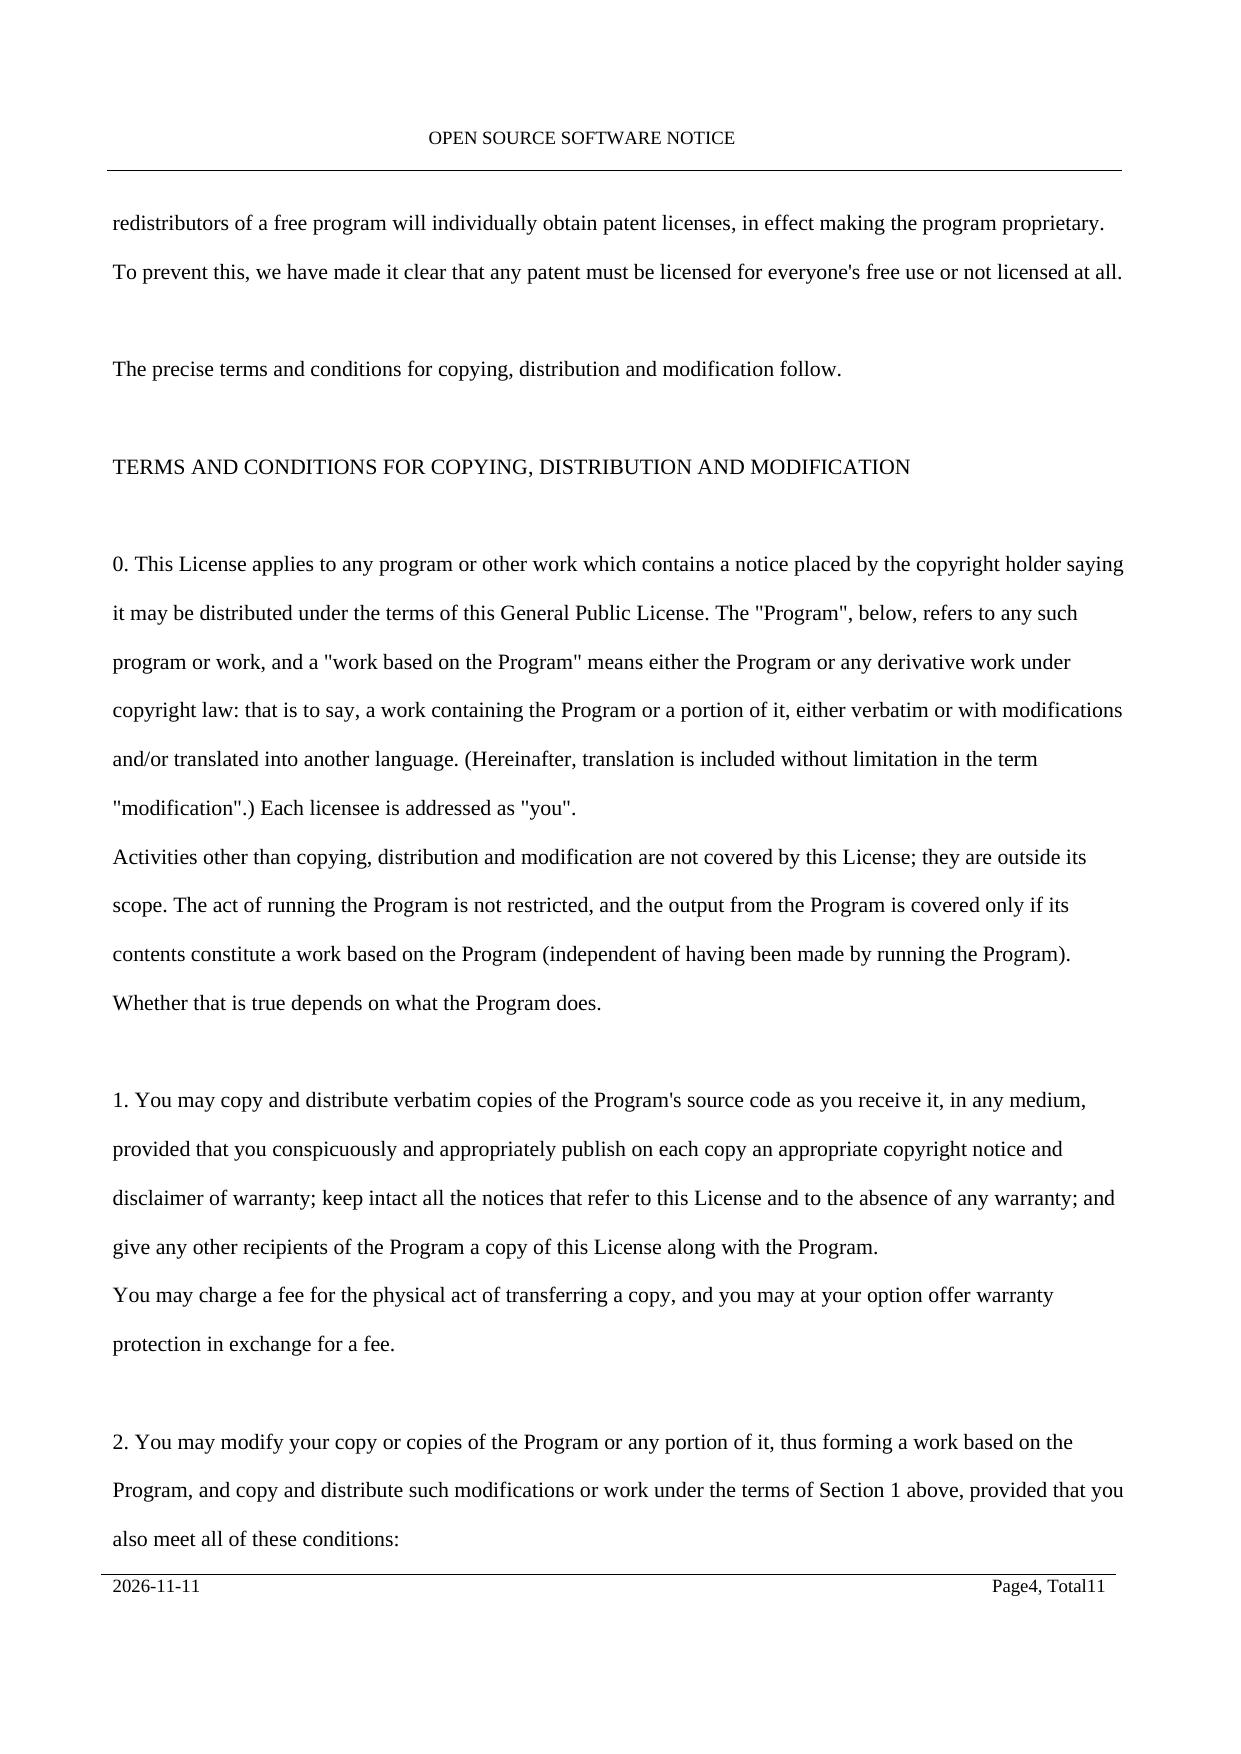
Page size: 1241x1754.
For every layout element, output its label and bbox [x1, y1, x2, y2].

text [112, 206, 1128, 1555]
